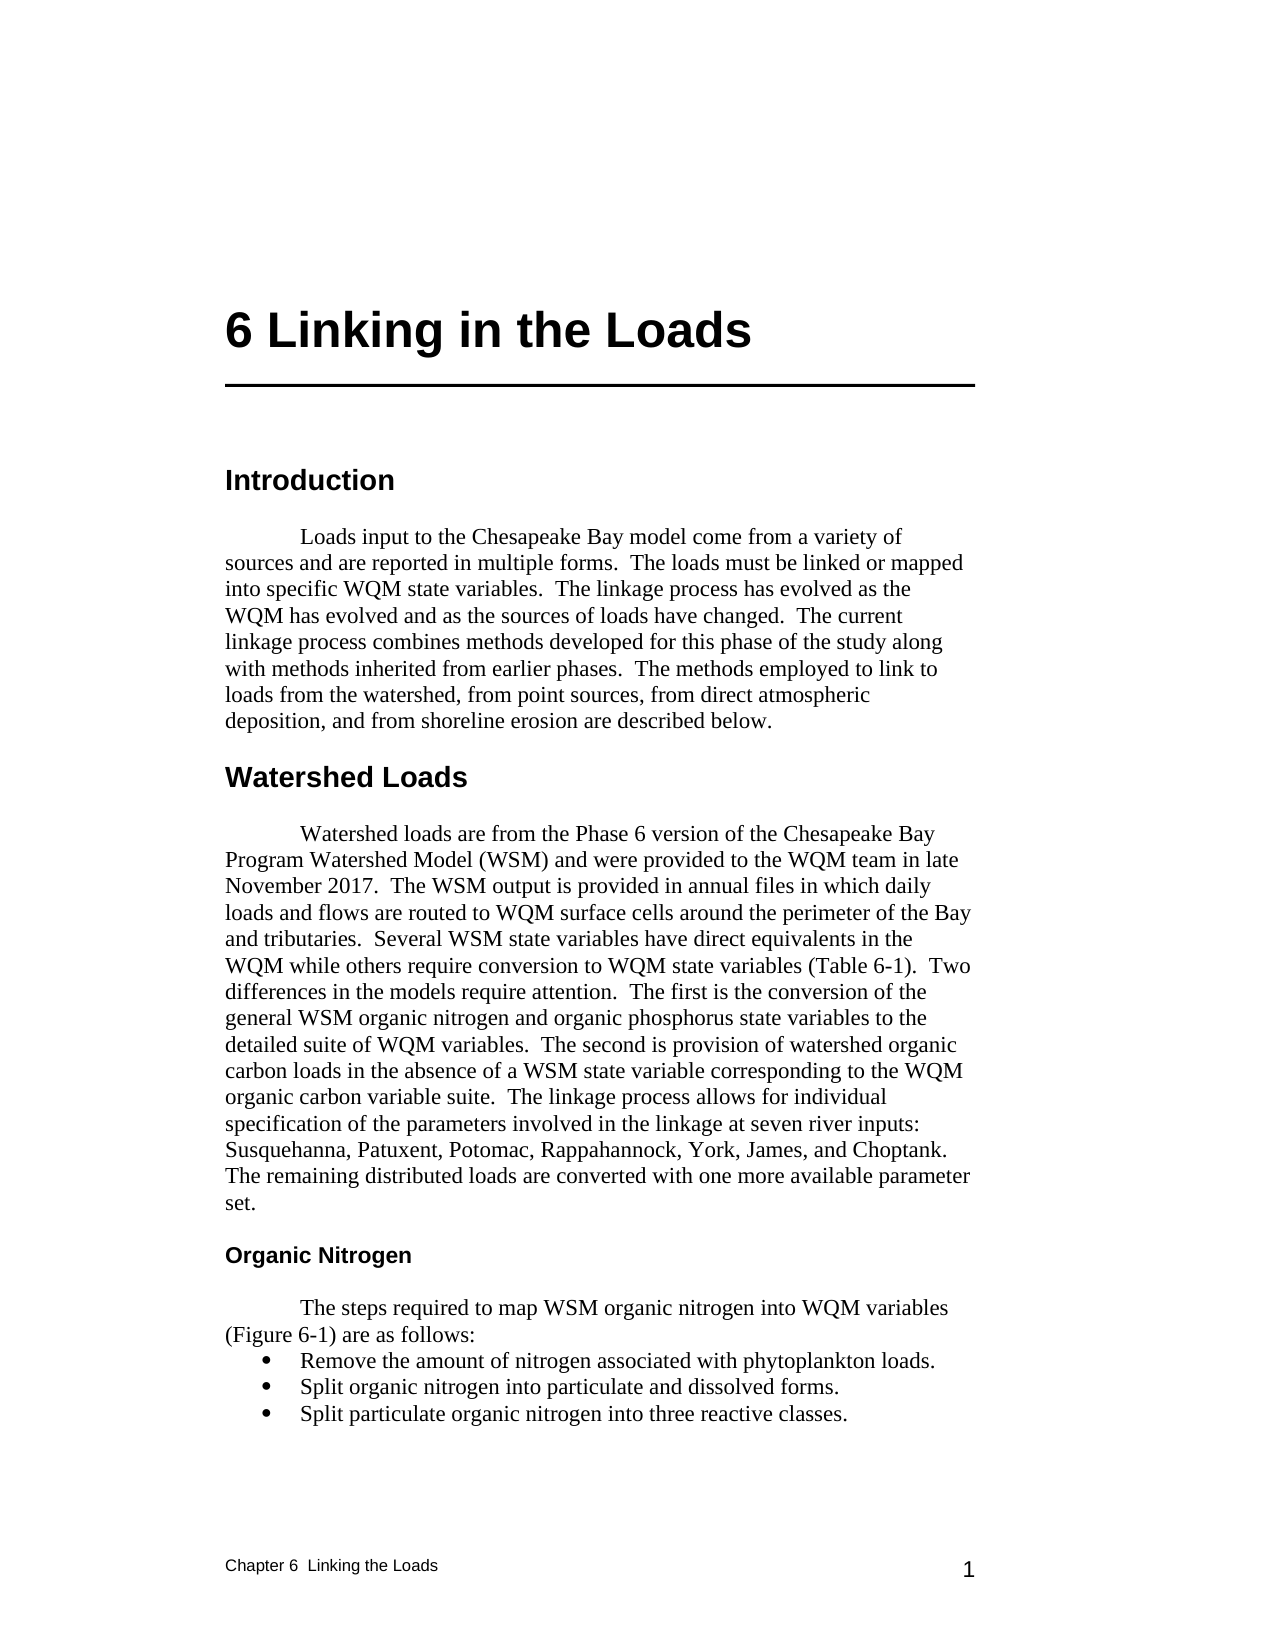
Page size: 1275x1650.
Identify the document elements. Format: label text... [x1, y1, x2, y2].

text Introduction [225, 463, 975, 496]
text 6 Linking in the Loads [225, 300, 975, 357]
list Split organic nitrogen into particulate and dissolved forms. [262, 1373, 975, 1400]
text The steps required to map WSM organic nitrogen into WQM variables (Figure 6-1) are as follows: [225, 1294, 975, 1347]
text Watershed loads are from the Phase 6 version of the Chesapeake Bay Program Watershed Model (WSM) and were provided to the WQM team in late November 2017. The WSM output is provided in annual files in which daily loads and flows are routed to WQM surface cells around the perimeter of the Bay and tributaries. Several WSM state variables have direct equivalents in the WQM while others require conversion to WQM state variables (Table 6-1). Two differences in the models require attention. The first is the conversion of the general WSM organic nitrogen and organic phosphorus state variables to the detailed suite of WQM variables. The second is provision of watershed organic carbon loads in the absence of a WSM state variable corresponding to the WQM organic carbon variable suite. The linkage process allows for individual specification of the parameters involved in the linkage at seven river inputs: Susquehanna, Patuxent, Potomac, Rappahannock, York, James, and Choptank. The remaining distributed loads are converted with one more available parameter set. [225, 820, 975, 1215]
list Remove the amount of nitrogen associated with phytoplankton loads. [262, 1347, 975, 1373]
text Loads input to the Chesapeake Bay model come from a variety of sources and are reported in multiple forms. The loads must be linked or mapped into specific WQM state variables. The linkage process has evolved as the WQM has evolved and as the sources of loads have changed. The current linkage process combines methods developed for this phase of the study along with methods inherited from earlier phases. The methods employed to link to loads from the watershed, from point sources, from direct atmospheric deposition, and from shoreline erosion are described below. [225, 523, 975, 734]
text Organic Nitrogen [225, 1242, 975, 1268]
text Watershed Loads [225, 760, 975, 793]
list Split particulate organic nitrogen into three reactive classes. [262, 1400, 975, 1426]
